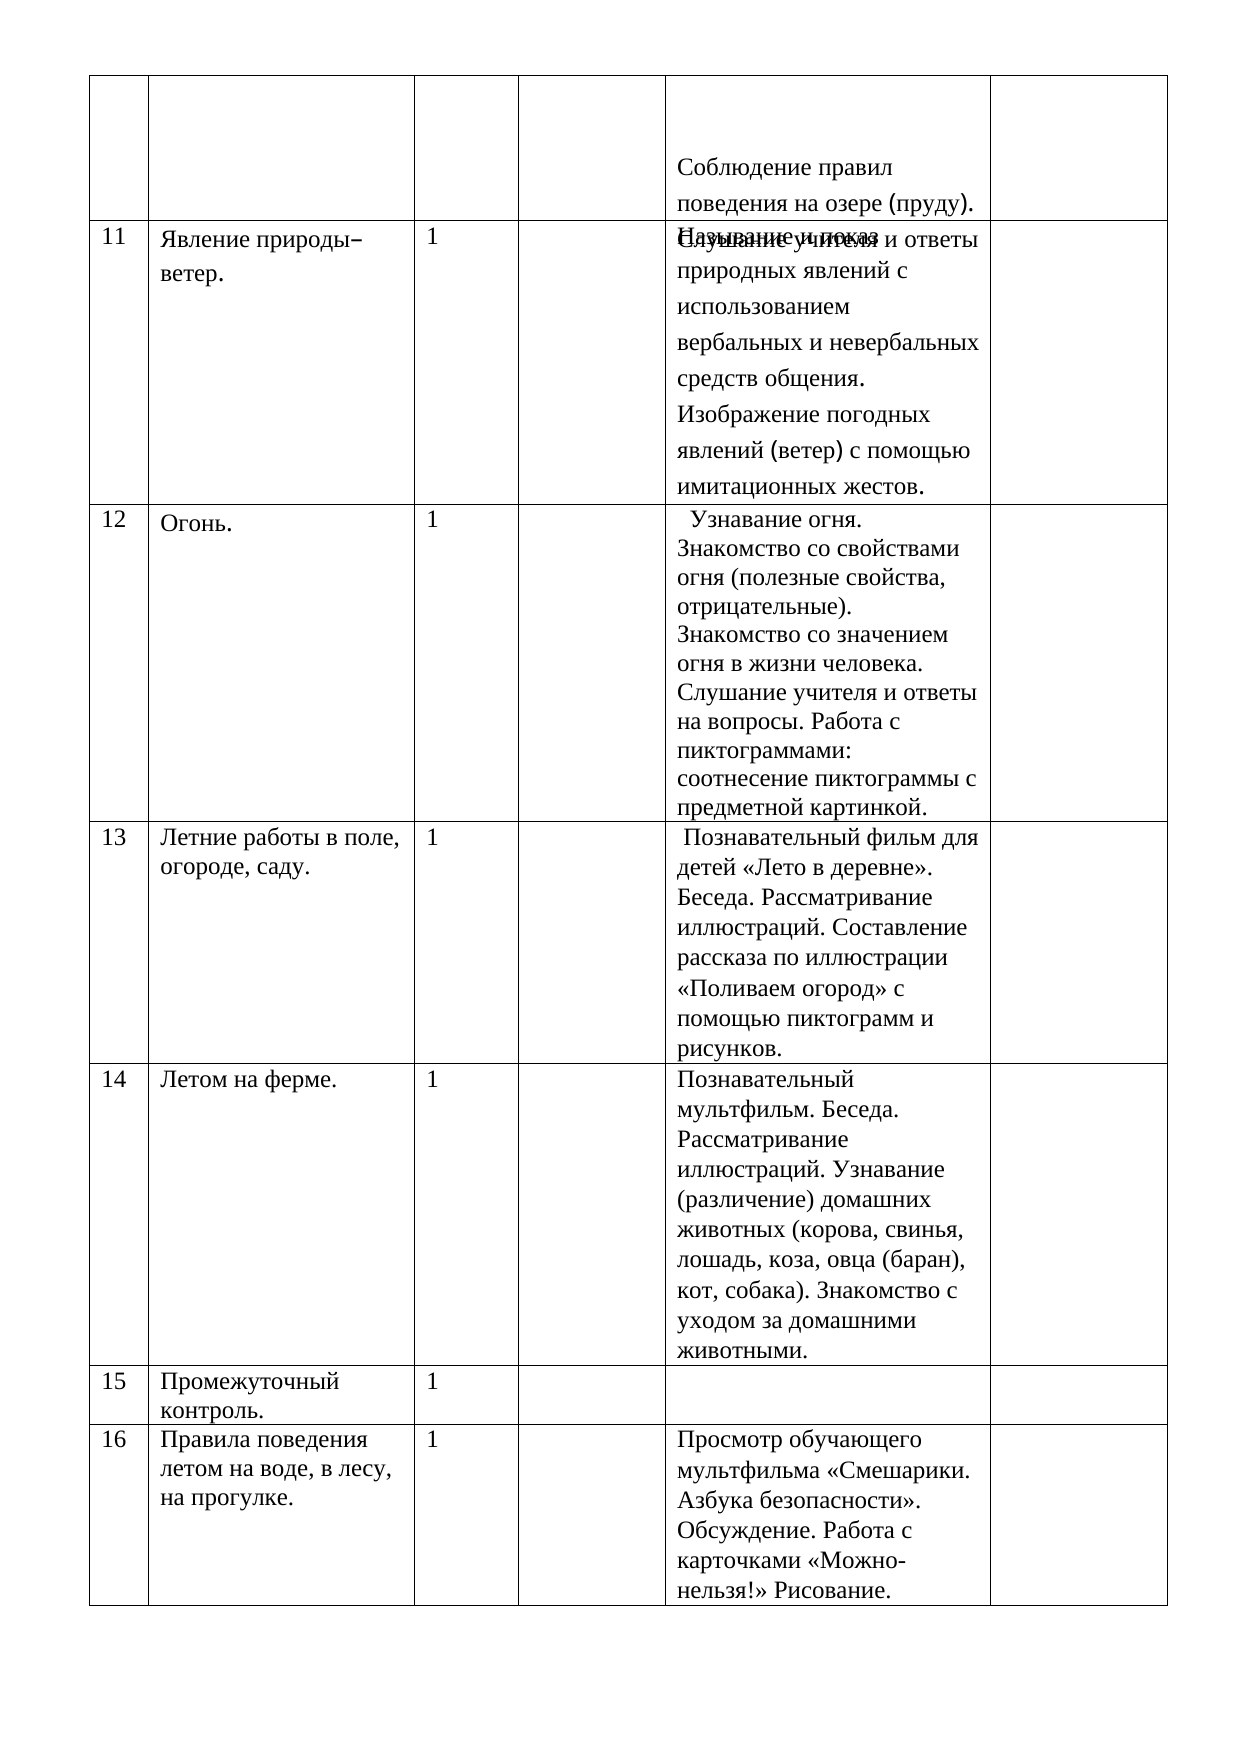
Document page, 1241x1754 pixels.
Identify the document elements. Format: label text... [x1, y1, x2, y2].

table_cell Летом на ферме. [149, 1064, 414, 1365]
table_cell Летние работы в поле, огороде, саду. [149, 822, 414, 1063]
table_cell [149, 76, 414, 220]
table_cell Познавательный мультфильм. Беседа. Рассматривание иллюстраций. Узнавание (различение) домашних животных (корова, свинья, лошадь, коза, овца (баран), кот, собака). Знакомство с уходом за домашними животными. [666, 1064, 990, 1365]
table_cell 1 [415, 221, 518, 503]
table_cell 1 [415, 505, 518, 821]
table_cell 13 [90, 822, 148, 1063]
table_cell [519, 1425, 665, 1605]
table_cell 11 [90, 221, 148, 503]
table_cell [991, 1064, 1167, 1365]
table_cell [519, 1064, 665, 1365]
table_cell Огонь. [149, 505, 414, 821]
table_cell [991, 505, 1167, 821]
table_cell 1 [415, 1064, 518, 1365]
table_cell Просмотр обучающего мультфильма «Смешарики. Азбука безопасности». Обсуждение. Работа с карточками «Можно-нельзя!» Рисование. [666, 1425, 990, 1605]
table_cell Промежуточный контроль. [149, 1366, 414, 1423]
table_cell 14 [90, 1064, 148, 1365]
table_cell [519, 505, 665, 821]
table_cell [666, 1366, 990, 1423]
table_cell Явление природы–ветер. [149, 221, 414, 503]
table_cell 1 [415, 76, 518, 220]
table_cell [519, 1366, 665, 1423]
table_cell 12 [90, 505, 148, 821]
table_cell Называние и показ природных явлений с использованием вербальных и невербальных средств общения. Изображение погодных явлений (ветер) с помощью имитационных жестов. [666, 221, 990, 503]
table_cell 16 [90, 1425, 148, 1605]
table_cell Познавательный фильм для детей «Лето в деревне». Беседа. Рассматривание иллюстраций. Составление рассказа по иллюстрации «Поливаем огород» с помощью пиктограмм и рисунков. [666, 822, 990, 1063]
table_cell [991, 822, 1167, 1063]
table_cell [991, 76, 1167, 220]
table_cell 15 [90, 1366, 148, 1423]
table_cell 1 [415, 1366, 518, 1423]
table_cell [991, 1425, 1167, 1605]
table_cell 1 [415, 1425, 518, 1605]
table_cell 10 [90, 76, 148, 220]
table_cell [991, 221, 1167, 503]
table_cell Правила поведения летом на воде, в лесу, на прогулке. [149, 1425, 414, 1605]
table_cell [519, 76, 665, 220]
table_cell Узнавание огня. Знакомство со свойствами огня (полезные свойства, отрицательные). Знакомство со значением огня в жизни человека. Слушание учителя и ответы на вопросы. Работа с пиктограммами: соотнесение пиктограммы с предметной картинкой. [666, 505, 990, 821]
table_cell [991, 1366, 1167, 1423]
table_cell [519, 822, 665, 1063]
table_cell 1 [415, 822, 518, 1063]
table_cell [519, 221, 665, 503]
